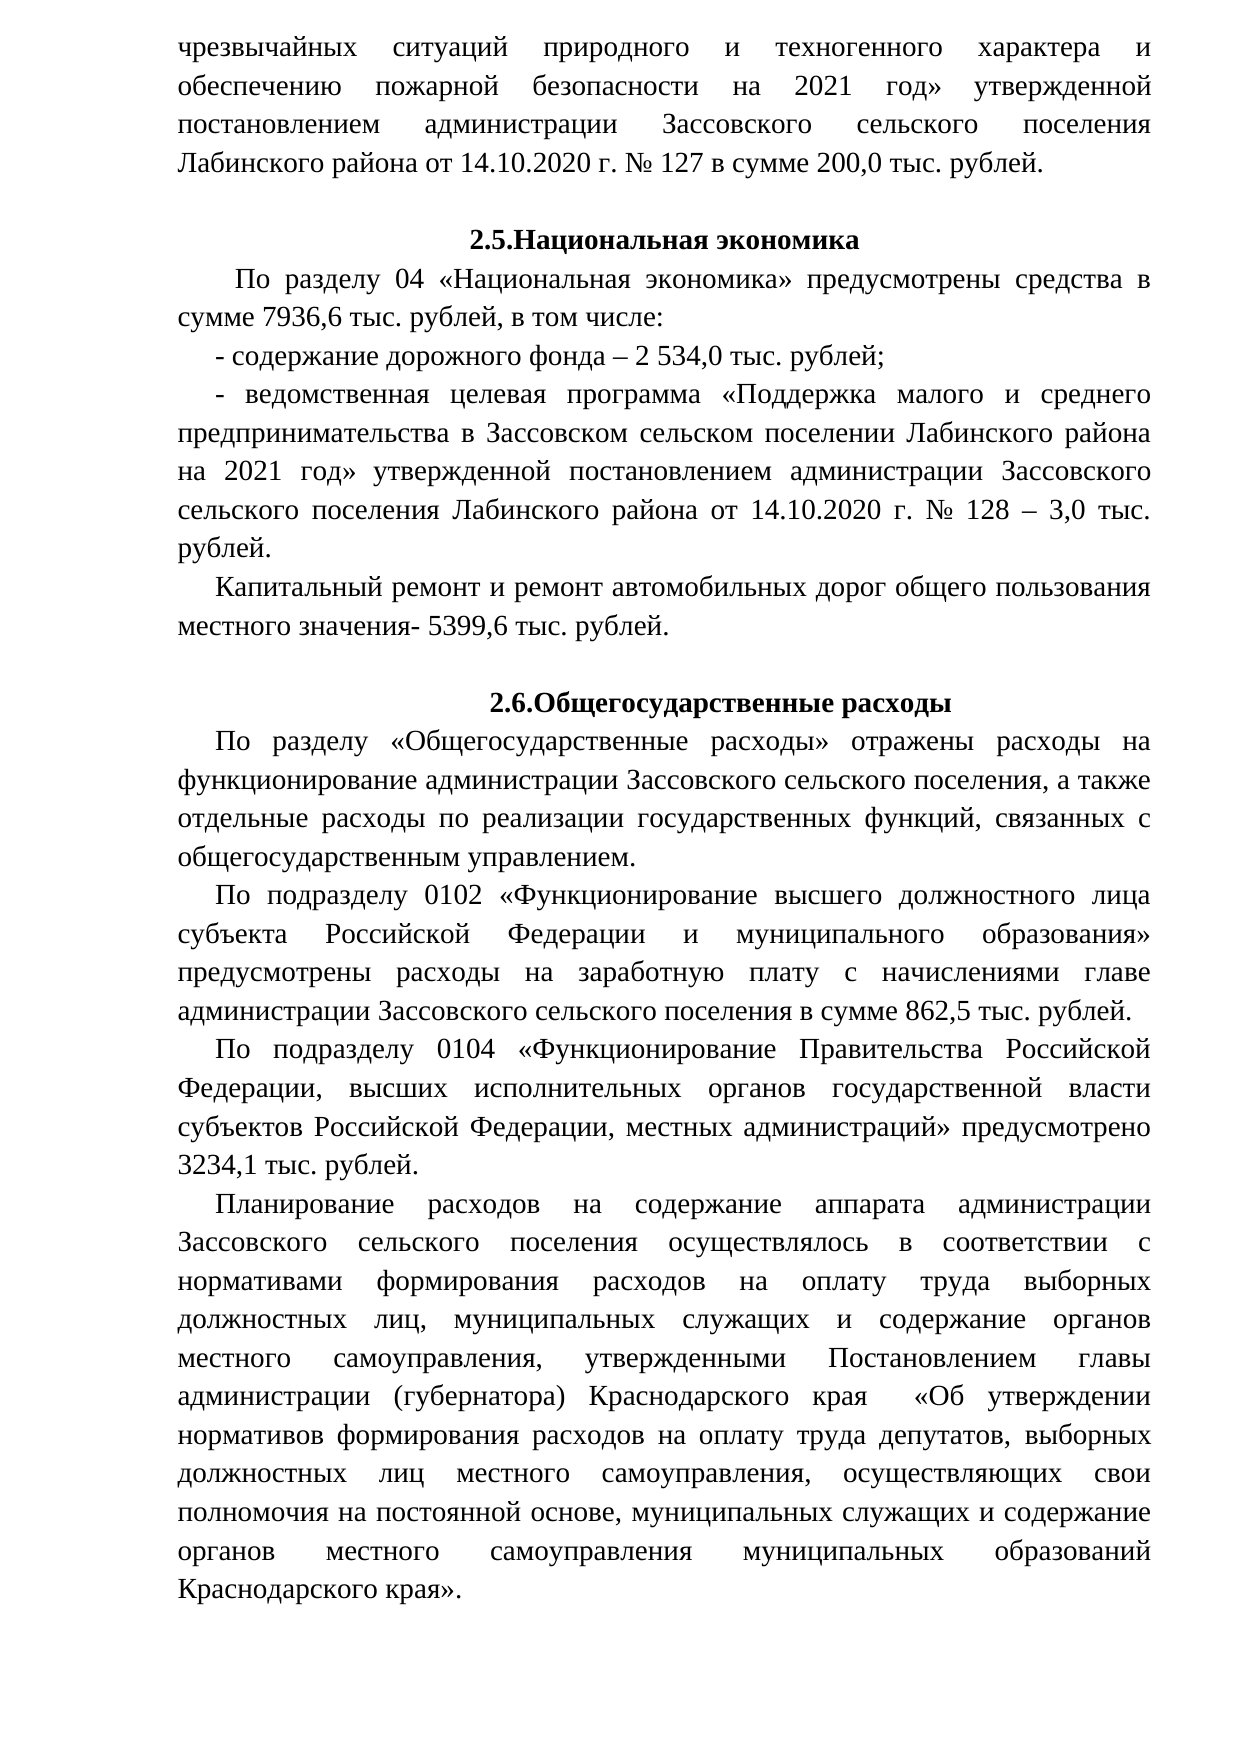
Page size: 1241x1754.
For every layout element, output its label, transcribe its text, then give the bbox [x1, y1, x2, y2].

text По подразделу 0102 «Функционирование высшего должностного лица субъекта Российской Федерации и муниципального образования» предусмотрены расходы на заработную плату с начислениями главе администрации Зассовского сельского поселения в сумме 862,5 тыс. рублей. [177, 877, 1152, 1027]
text Планирование расходов на содержание аппарата администрации Зассовского сельского поселения осуществлялось в соответствии с нормативами формирования расходов на оплату труда выборных должностных лиц, муниципальных служащих и содержание органов местного самоуправления, утвержденными Постановлением главы администрации (губернатора) Краснодарского края «Об утверждении нормативов формирования расходов на оплату труда депутатов, выборных должностных лиц местного самоуправления, осуществляющих свои полномочия на постоянной основе, муниципальных служащих и содержание органов местного самоуправления муниципальных образований Краснодарского края». [177, 1186, 1152, 1605]
text - ведомственная целевая программа «Поддержка малого и среднего предпринимательства в Зассовском сельском поселении Лабинского района на 2021 год» утвержденной постановлением администрации Зассовского сельского поселения Лабинского района от 14.10.2020 г. № 128 – 3,0 тыс. рублей. [177, 376, 1152, 564]
text 2.6.Общегосударственные расходы [290, 685, 1152, 718]
text 2.5.Национальная экономика [177, 222, 1152, 256]
text По подразделу 0104 «Функционирование Правительства Российской Федерации, высших исполнительных органов государственной власти субъектов Российской Федерации, местных администраций» предусмотрено 3234,1 тыс. рублей. [177, 1032, 1152, 1181]
text По разделу «Общегосударственные расходы» отражены расходы на функционирование администрации Зассовского сельского поселения, а также отдельные расходы по реализации государственных функций, связанных с общегосударственным управлением. [177, 723, 1152, 872]
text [177, 29, 1152, 179]
text - содержание дорожного фонда – 2 534,0 тыс. рублей; [177, 338, 1152, 371]
text По разделу 04 «Национальная экономика» предусмотрены средства в сумме 7936,6 тыс. рублей, в том числе: [177, 261, 1152, 333]
text Капитальный ремонт и ремонт автомобильных дорог общего пользования местного значения- 5399,6 тыс. рублей. [177, 569, 1152, 641]
